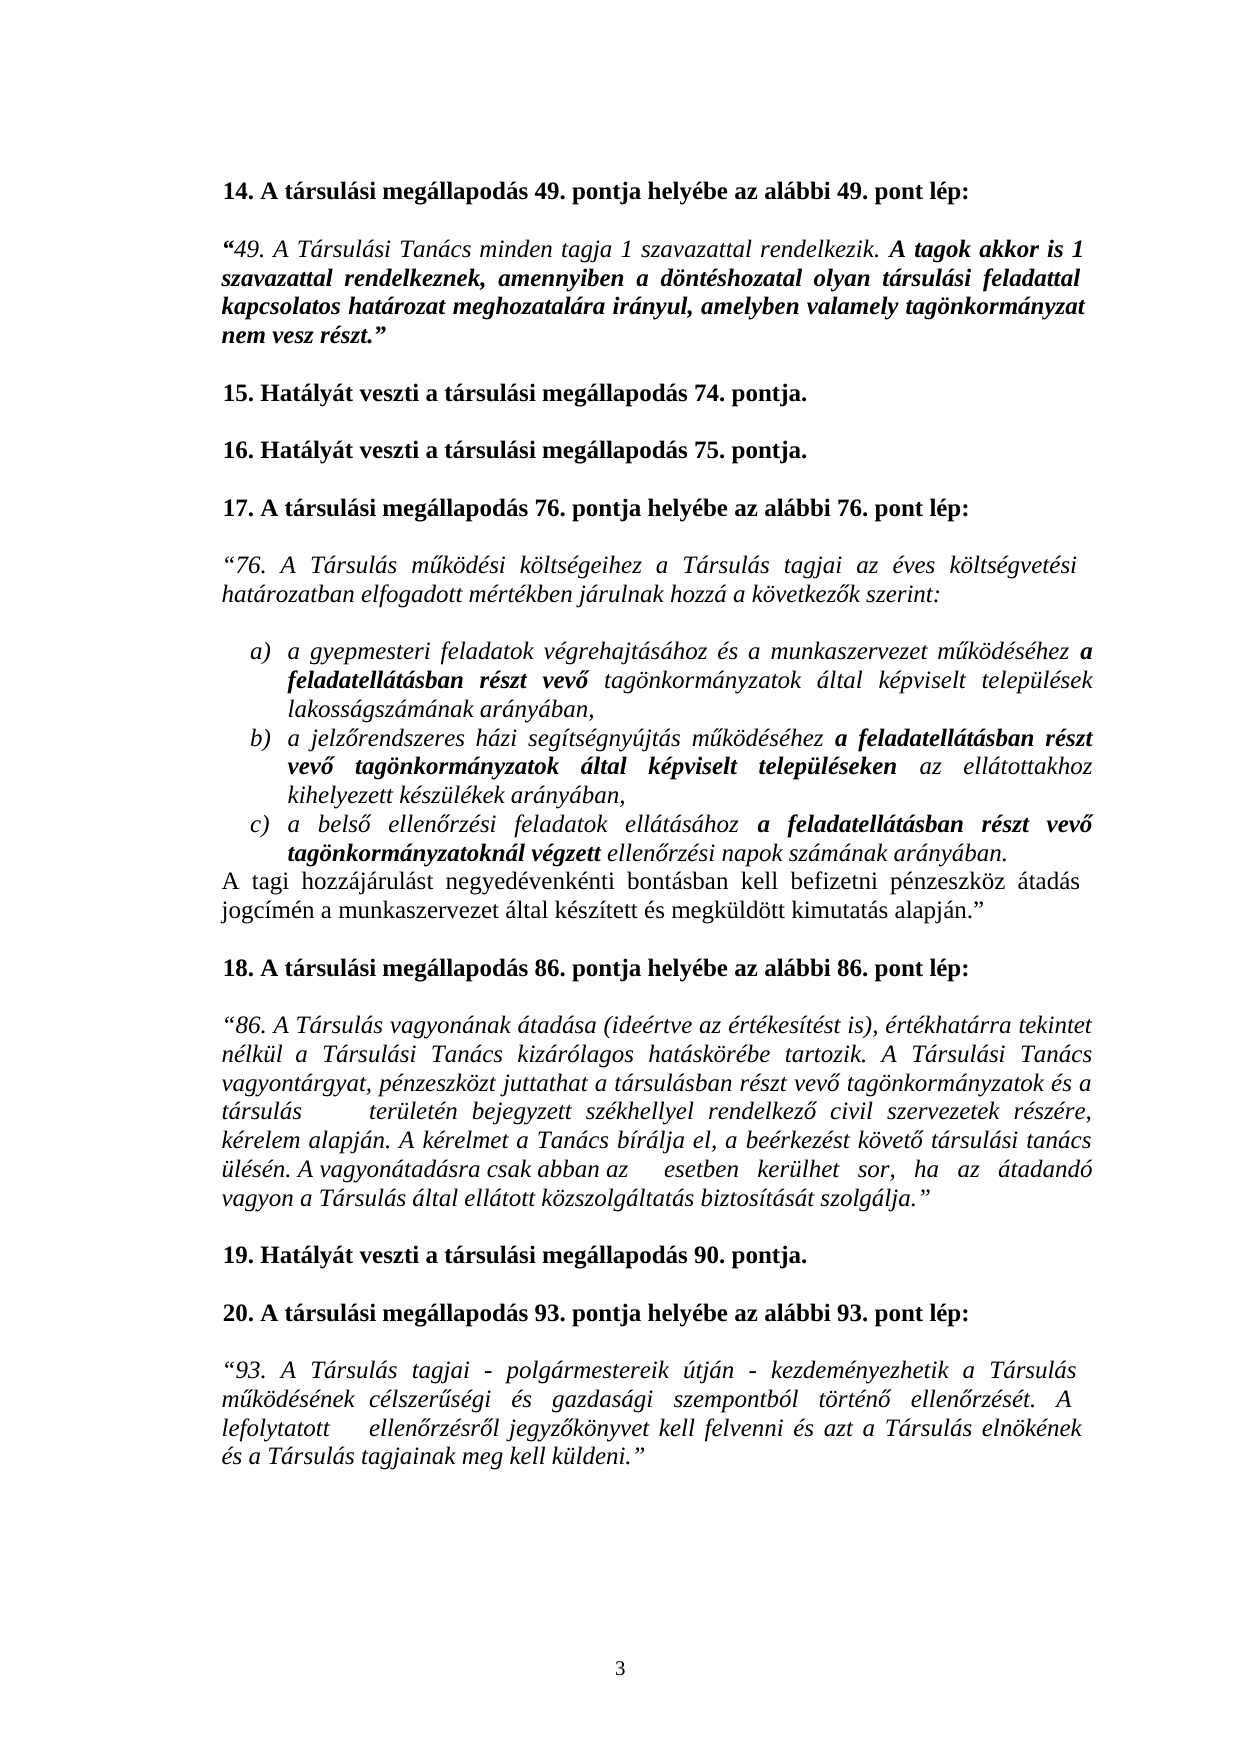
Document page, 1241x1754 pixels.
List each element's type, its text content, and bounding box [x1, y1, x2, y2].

list Hatályát veszti a társulási megállapodás 74. pontja. [223, 378, 1093, 406]
list Hatályát veszti a társulási megállapodás 75. pontja. [223, 435, 1093, 464]
list A társulási megállapodás 86. pontja helyébe az alábbi 86. pont lép: [223, 953, 1093, 981]
list A társulási megállapodás 49. pontja helyébe az alábbi 49. pont lép: [223, 176, 1093, 205]
text “49. A Társulási Tanács minden tagja 1 szavazattal rendelkezik. A tagok akkor is 1 szavazattal rendelkeznek, amennyiben a döntéshozatal olyan társulási feladattal kapcsolatos határozat meghozatalára irányul, amelyben valamely tagönkormányzat nem vesz részt.” [148, 234, 1093, 349]
list a belső ellenőrzési feladatok ellátásához a feladatellátásban részt vevő tagönkormányzatoknál végzett ellenőrzési napok számának arányában. [250, 809, 1093, 866]
text “93. A Társulás tagjai - polgármestereik útján - kezdeményezhetik a Társulás működésének célszerűségi és gazdasági szempontból történő ellenőrzését. A lefolytatott ellenőrzésről jegyzőkönyvet kell felvenni és azt a Társulás elnökének és a Társulás tagjainak meg kell küldeni.” [148, 1355, 1093, 1470]
list “86. A Társulás vagyonának átadása (ideértve az értékesítést is), értékhatárra tekintet nélkül a Társulási Tanács kizárólagos hatáskörébe tartozik. A Társulási Tanács vagyontárgyat, pénzeszközt juttathat a társulásban részt vevő tagönkormányzatok és a társulás területén bejegyzett székhellyel rendelkező civil szervezetek részére, kérelem alapján. A kérelmet a Tanács bírálja el, a beérkezést követő társulási tanács ülésén. A vagyonátadásra csak abban az esetben kerülhet sor, ha az átadandó vagyon a Társulás által ellátott közszolgáltatás biztosítását szolgálja.” [221, 1010, 1093, 1211]
list a jelzőrendszeres házi segítségnyújtás működéséhez a feladatellátásban részt vevő tagönkormányzatok által képviselt településeken az ellátottakhoz kihelyezett készülékek arányában, [250, 723, 1093, 809]
text A tagi hozzájárulást negyedévenkénti bontásban kell befizetni pénzeszköz átadás jogcímén a munkaszervezet által készített és megküldött kimutatás alapján.” [148, 866, 1093, 924]
list A társulási megállapodás 93. pontja helyébe az alábbi 93. pont lép: [223, 1298, 1093, 1326]
list A társulási megállapodás 76. pontja helyébe az alábbi 76. pont lép: [223, 493, 1093, 521]
list Hatályát veszti a társulási megállapodás 90. pontja. [223, 1240, 1093, 1269]
list a gyepmesteri feladatok végrehajtásához és a munkaszervezet működéséhez a feladatellátásban részt vevő tagönkormányzatok által képviselt települések lakosságszámának arányában, [250, 636, 1093, 723]
text “76. A Társulás működési költségeihez a Társulás tagjai az éves költségvetési határozatban elfogadott mértékben járulnak hozzá a következők szerint: [148, 550, 1093, 608]
